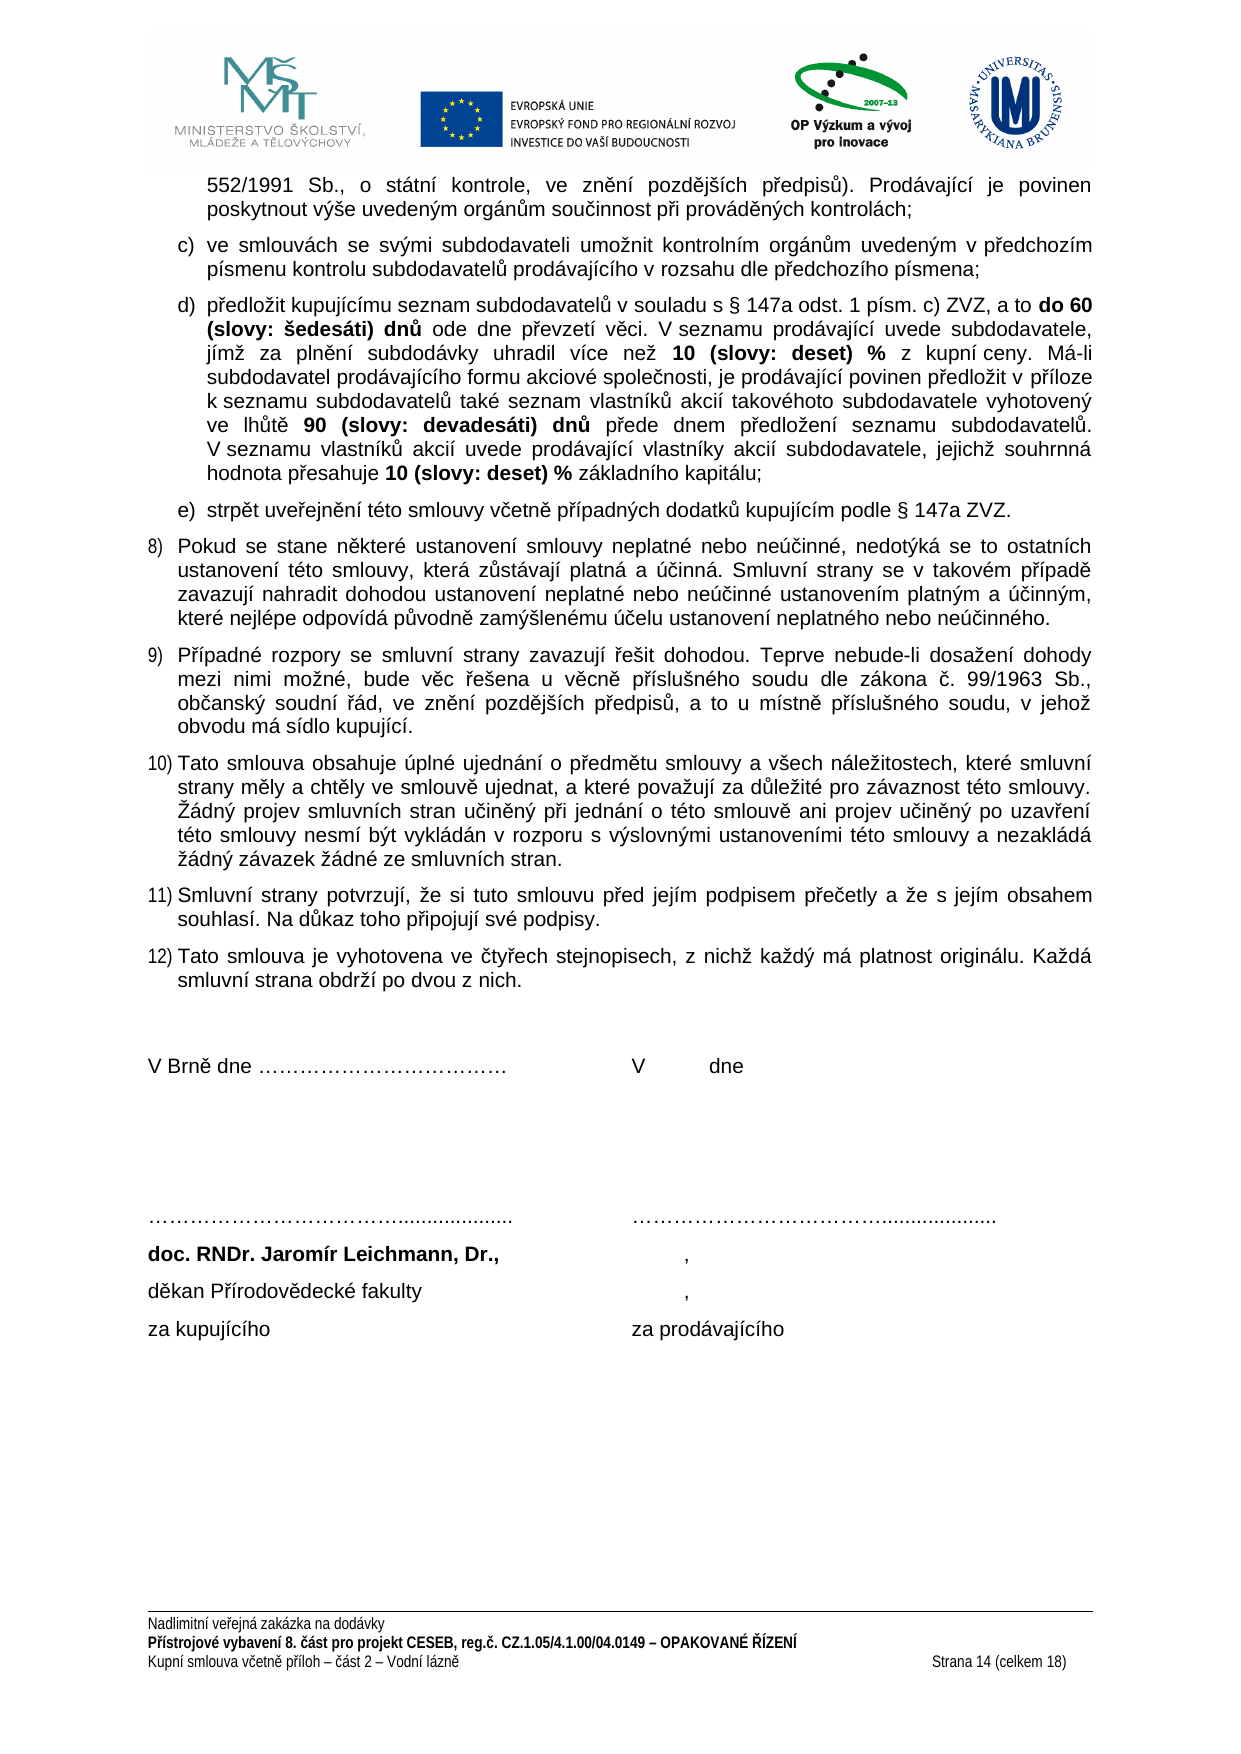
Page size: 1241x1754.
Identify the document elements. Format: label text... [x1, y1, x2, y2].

list Tato smlouva obsahuje úplné ujednání o předmětu smlouvy a všech náležitostech, které smluvní strany měly a chtěly ve smlouvě ujednat, a které považují za důležité pro závaznost této smlouvy. Žádný projev smluvních stran učiněný při jednání o této smlouvě ani projev učiněný po uzavření této smlouvy nesmí být vykládán v rozporu s výslovnými ustanoveními této smlouvy a nezakládá žádný závazek žádné ze smluvních stran. [148, 751, 1093, 871]
list strpět uveřejnění této smlouvy včetně případných dodatků kupujícím podle § 147a ZVZ. [177, 497, 1093, 521]
table_header V dne [620, 1041, 1104, 1078]
list Tato smlouva je vyhotovena ve čtyřech stejnopisech, z nichž každý má platnost originálu. Každá smluvní strana obdrží po dvou z nich. [148, 944, 1093, 992]
list Případné rozpory se smluvní strany zavazují řešit dohodou. Teprve nebude-li dosažení dohody mezi nimi možné, bude věc řešena u věcně příslušného soudu dle zákona č. 99/1963 Sb., občanský soudní řád, ve znění pozdějších předpisů, a to u místně příslušného soudu, v jehož obvodu má sídlo kupující. [148, 642, 1093, 738]
list Smluvní strany potvrzují, že si tuto smlouvu před jejím podpisem přečetly a že s jejím obsahem souhlasí. Na důkaz toho připojují své podpisy. [148, 883, 1093, 931]
table_cell ……………………………….................... , , za prodávajícího [620, 1078, 1104, 1378]
list předložit kupujícímu seznam subdodavatelů v souladu s § 147a odst. 1 písm. c) ZVZ, a to do 60 (slovy: šedesáti) dnů ode dne převzetí věci. V seznamu prodávající uvede subdodavatele, jímž za plnění subdodávky uhradil více než 10 (slovy: deset) % z kupní ceny. Má-li subdodavatel prodávajícího formu akciové společnosti, je prodávající povinen předložit v příloze k seznamu subdodavatelů také seznam vlastníků akcií takovéhoto subdodavatele vyhotovený ve lhůtě 90 (slovy: devadesáti) dnů přede dnem předložení seznamu subdodavatelů. V seznamu vlastníků akcií uvede prodávající vlastníky akcií subdodavatele, jejichž souhrnná hodnota přesahuje 10 (slovy: deset) % základního kapitálu; [177, 293, 1093, 485]
list Pokud se stane některé ustanovení smlouvy neplatné nebo neúčinné, nedotýká se to ostatních ustanovení této smlouvy, která zůstávají platná a účinná. Smluvní strany se v takovém případě zavazují nahradit dohodou ustanovení neplatné nebo neúčinné ustanovením platným a účinným, které nejlépe odpovídá původně zamýšlenému účelu ustanovení neplatného nebo neúčinného. [148, 534, 1093, 630]
list ve smlouvách se svými subdodavateli umožnit kontrolním orgánům uvedeným v předchozím písmenu kontrolu subdodavatelů prodávajícího v rozsahu dle předchozího písmena; [177, 233, 1093, 281]
table_header V Brně dne ……………………………… [136, 1041, 620, 1078]
picture [147, 29, 1092, 173]
table_cell ……………………………….................... doc. RNDr. Jaromír Leichmann, Dr., děkan Přírodovědecké fakulty za kupujícího [136, 1078, 620, 1378]
